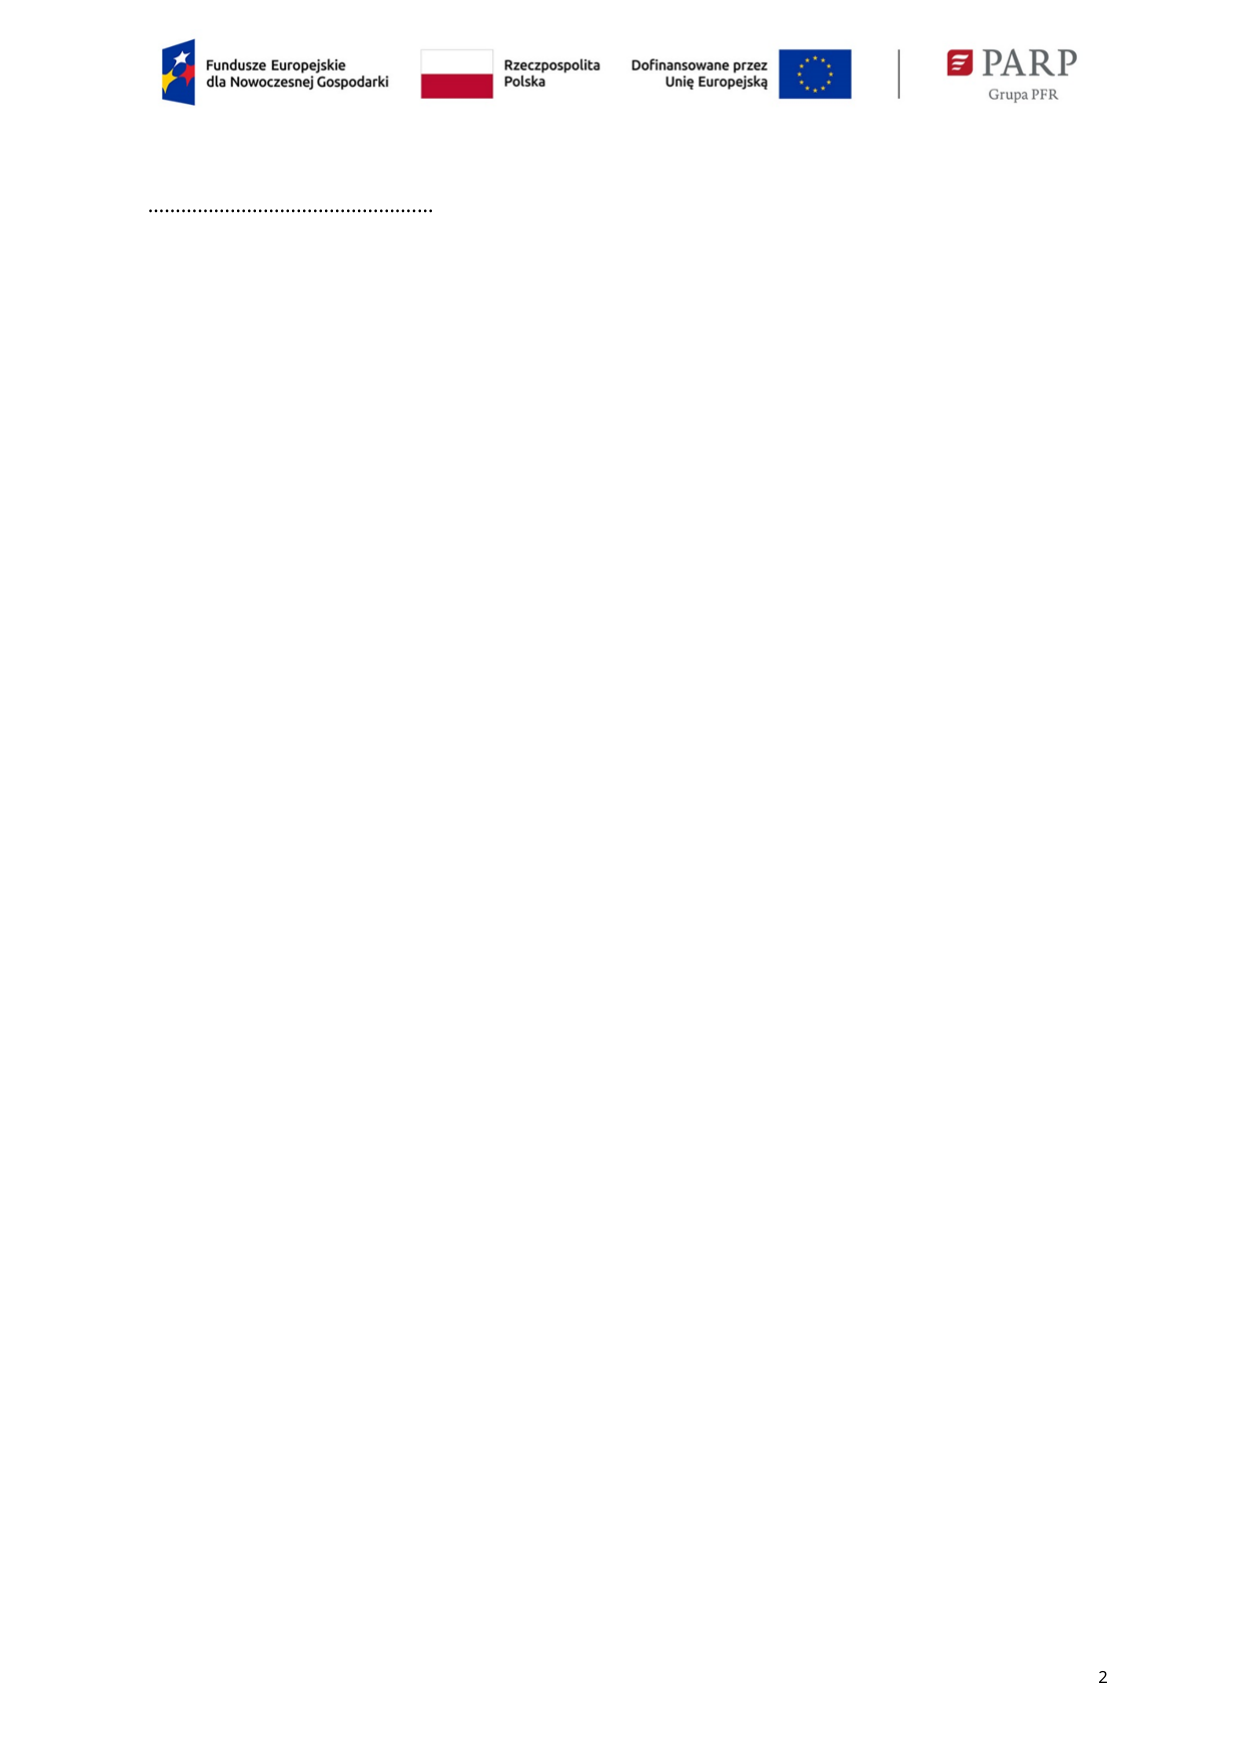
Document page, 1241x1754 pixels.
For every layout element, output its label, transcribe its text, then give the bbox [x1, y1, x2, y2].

picture [147, 29, 1092, 116]
text ………………………………………….… [148, 190, 1107, 218]
